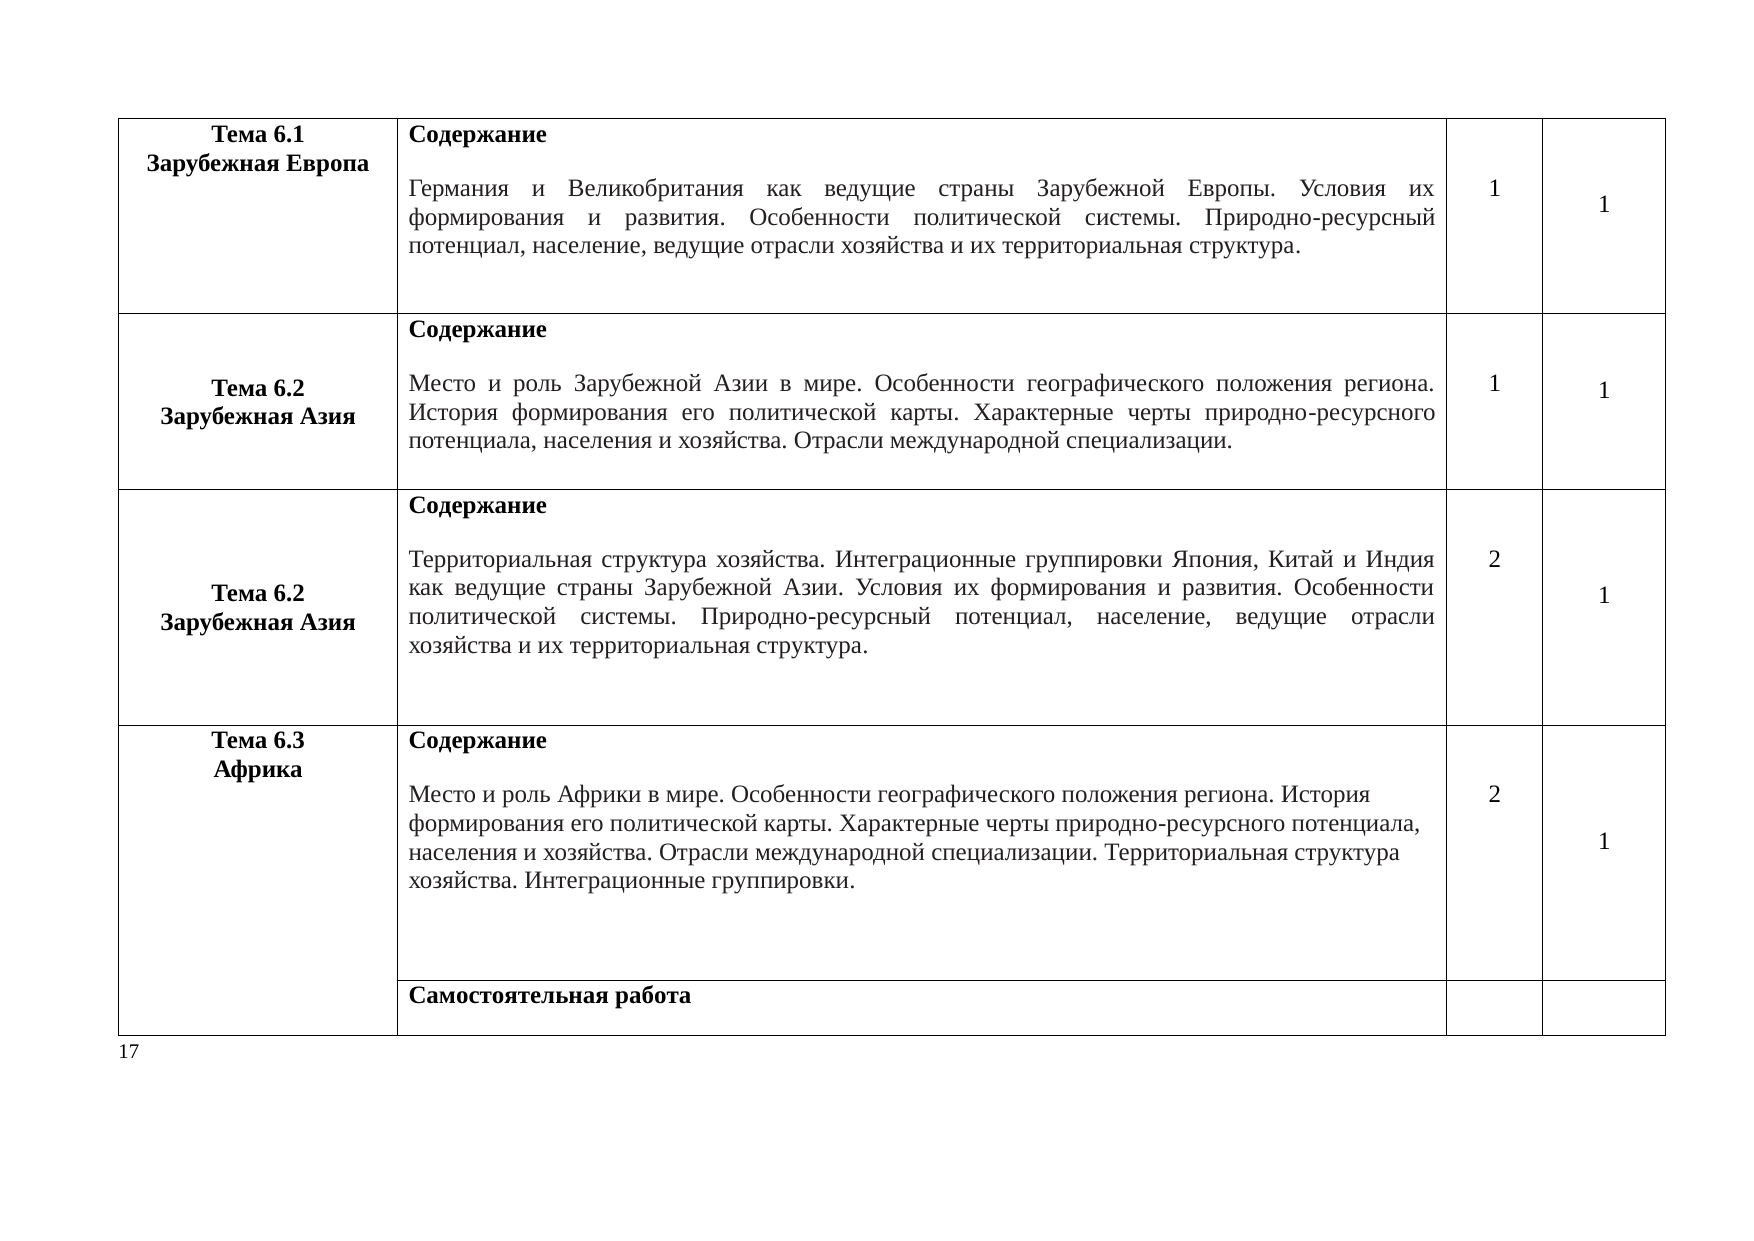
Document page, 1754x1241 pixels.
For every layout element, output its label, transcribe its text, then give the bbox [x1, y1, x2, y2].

table_cell Содержание Германия и Великобритания как ведущие страны Зарубежной Европы. Условия их формирования и развития. Особенности политической системы. Природно-ресурсный потенциал, население, ведущие отрасли хозяйства и их территориальная структура. [398, 119, 1446, 313]
table_cell Содержание Место и роль Африки в мире. Особенности географического положения региона. История формирования его политической карты. Характерные черты природно-ресурсного потенциала, населения и хозяйства. Отрасли международной специализации. Территориальная структура хозяйства. Интеграционные группировки. [398, 726, 1446, 979]
table_cell 1 [1447, 119, 1542, 313]
table_cell Тема 6.2 Зарубежная Азия [119, 314, 397, 489]
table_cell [119, 119, 397, 313]
table_cell 1 [1543, 726, 1665, 979]
table_cell Содержание Территориальная структура хозяйства. Интеграционные группировки Япония, Китай и Индия как ведущие страны Зарубежной Азии. Условия их формирования и развития. Особенности политической системы. Природно-ресурсный потенциал, население, ведущие отрасли хозяйства и их территориальная структура. [398, 490, 1446, 724]
table_cell 1 [1543, 314, 1665, 489]
table_cell Тема 6.3 Африка [119, 726, 397, 1034]
table_cell 3 [1447, 981, 1542, 1034]
table_cell 2 [1447, 490, 1542, 724]
table_cell 1 [1543, 119, 1665, 313]
table_cell 3 [1543, 981, 1665, 1034]
table_cell 1 [1543, 490, 1665, 724]
table_cell 1 [1447, 314, 1542, 489]
table_cell 2 [1447, 726, 1542, 979]
table_cell Содержание Место и роль Зарубежной Азии в мире. Особенности географического положения региона. История формирования его политической карты. Характерные черты природно-ресурсного потенциала, населения и хозяйства. Отрасли международной специализации. [398, 314, 1446, 489]
table_cell Тема 6.2 Зарубежная Азия [119, 490, 397, 724]
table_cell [398, 981, 1446, 1034]
